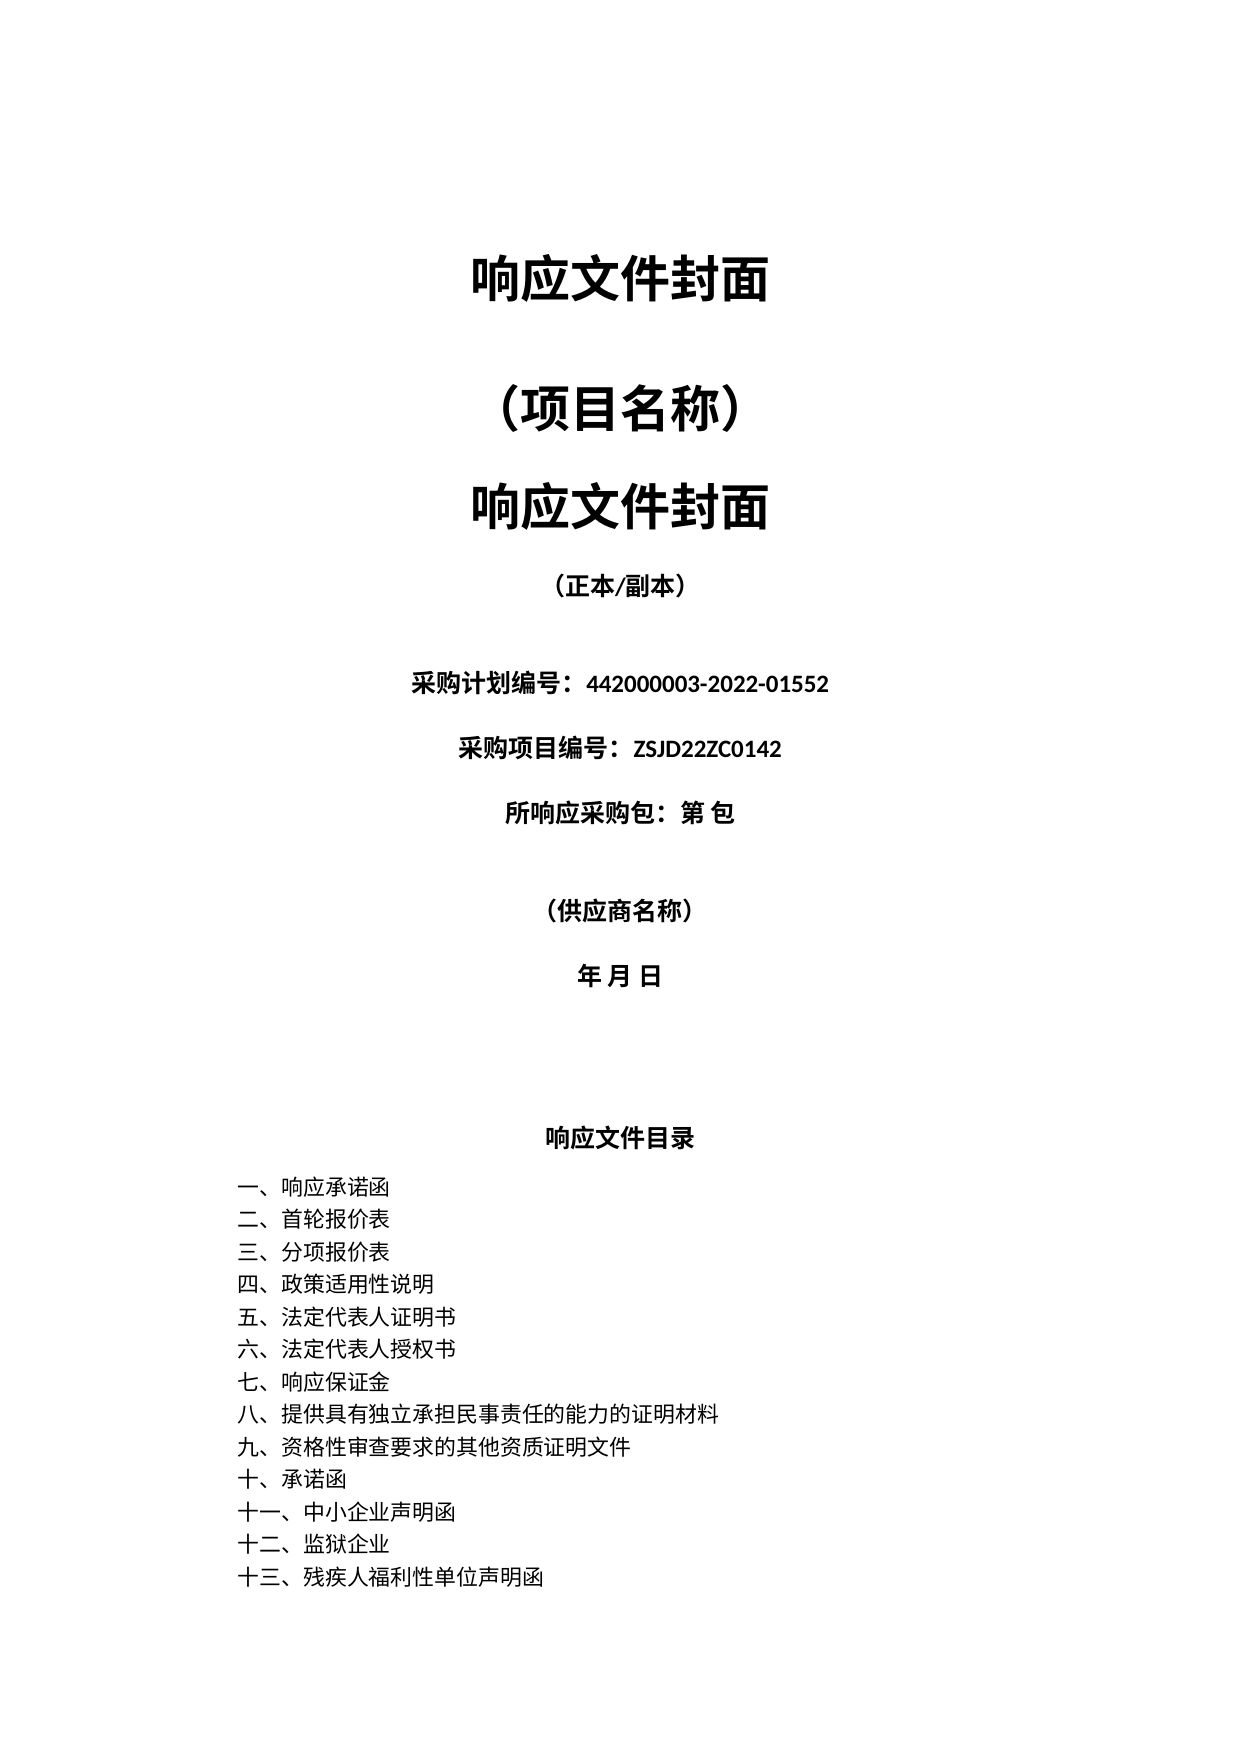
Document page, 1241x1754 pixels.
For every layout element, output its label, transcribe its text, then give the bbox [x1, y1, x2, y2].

text 一、响应承诺函 [187, 1169, 1053, 1202]
text 采购项目编号：ZSJD22ZC0142 [187, 714, 1053, 779]
text 五、法定代表人证明书 [187, 1299, 1053, 1332]
text 十一、中小企业声明函 [187, 1494, 1053, 1527]
text 四、政策适用性说明 [187, 1267, 1053, 1299]
text 八、提供具有独立承担民事责任的能力的证明材料 [187, 1397, 1053, 1429]
text （正本/副本） [187, 552, 1053, 617]
text 三、分项报价表 [187, 1234, 1053, 1267]
text 六、法定代表人授权书 [187, 1332, 1053, 1364]
text 十二、监狱企业 [187, 1527, 1053, 1559]
text 十三、残疾人福利性单位声明函 [187, 1559, 1053, 1592]
text 响应文件封面 [187, 227, 1053, 324]
text 二、首轮报价表 [187, 1202, 1053, 1234]
text 十、承诺函 [187, 1462, 1053, 1494]
text 响应文件目录 [187, 1104, 1053, 1169]
text （项目名称） [187, 357, 1053, 454]
text （供应商名称） [187, 877, 1053, 942]
text 响应文件封面 [187, 454, 1053, 552]
text 九、资格性审查要求的其他资质证明文件 [187, 1429, 1053, 1462]
text 采购计划编号：442000003-2022-01552 [187, 649, 1053, 714]
text 七、响应保证金 [187, 1364, 1053, 1397]
text 所响应采购包：第 包 [187, 779, 1053, 844]
text 年 月 日 [187, 942, 1053, 1007]
